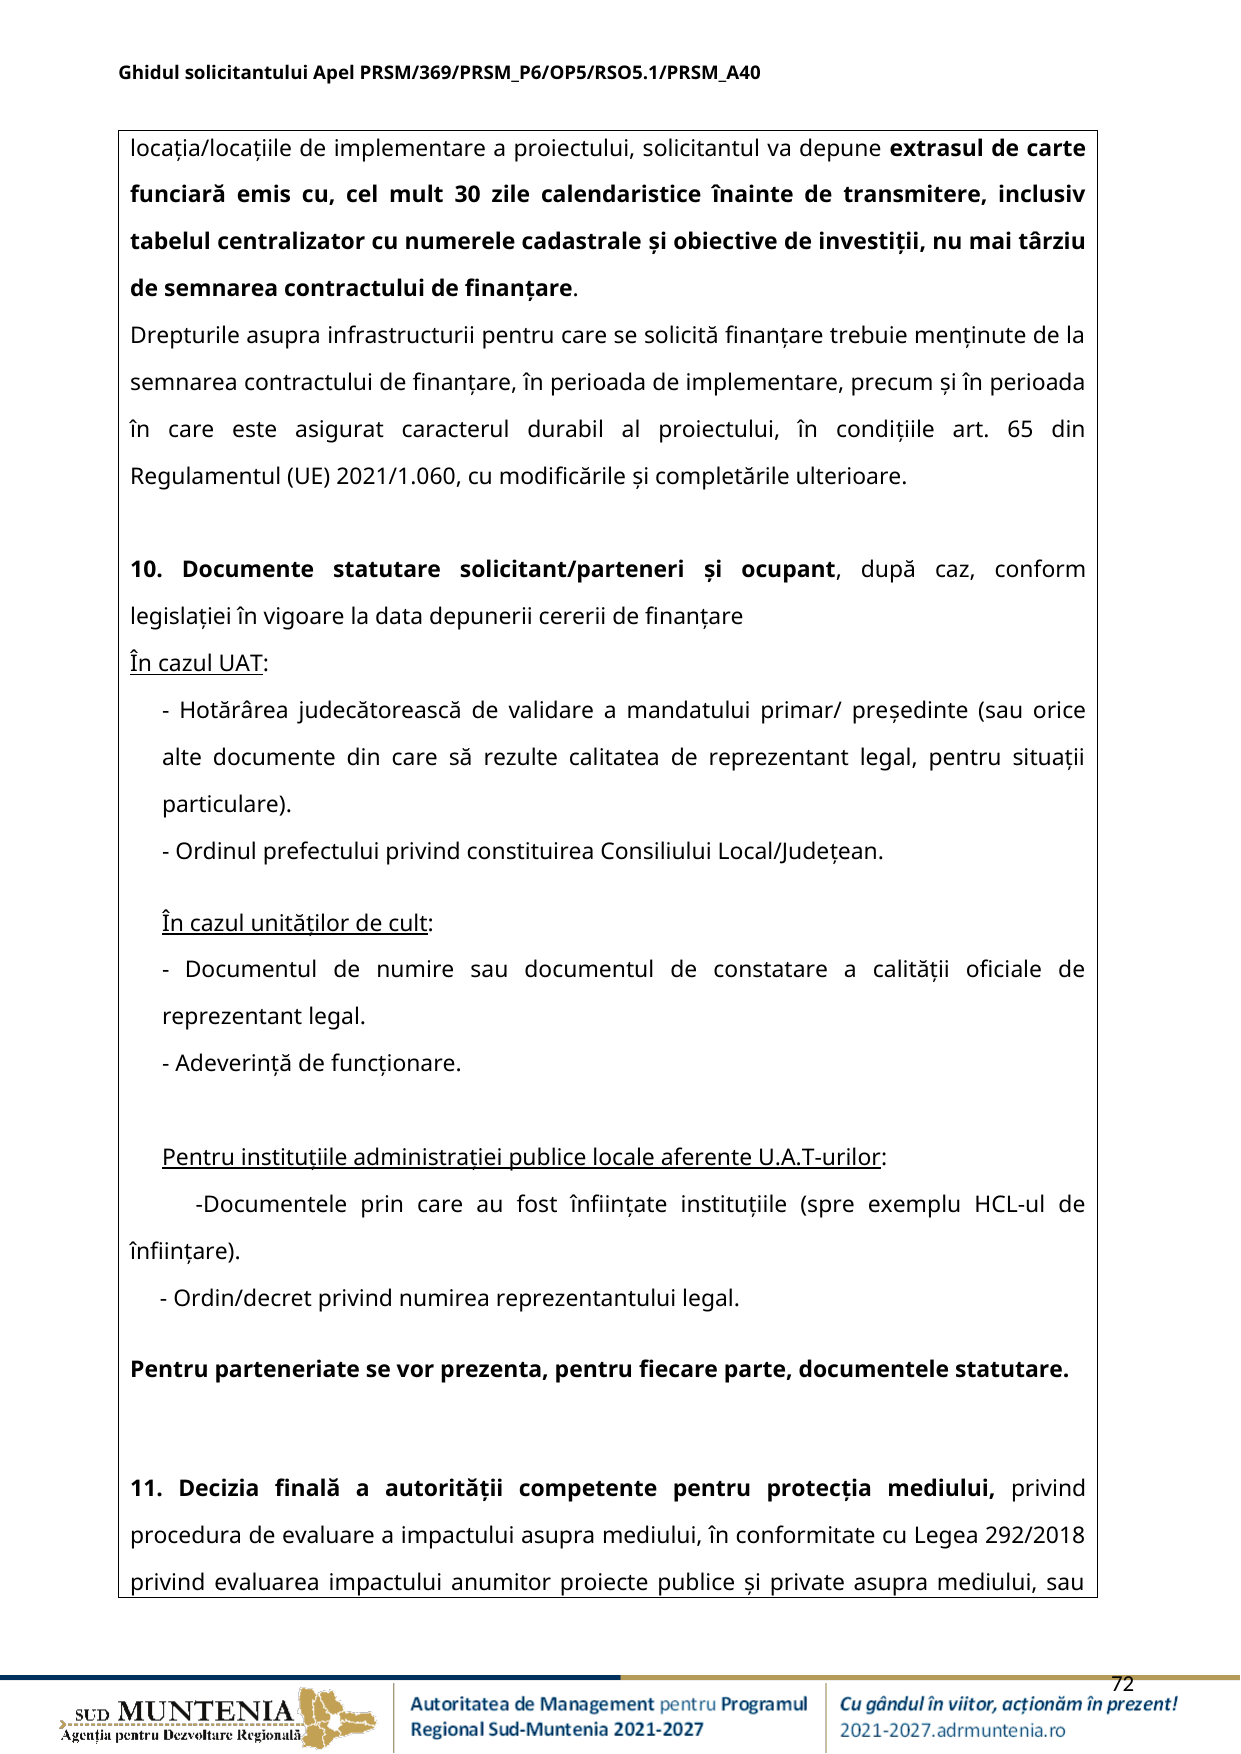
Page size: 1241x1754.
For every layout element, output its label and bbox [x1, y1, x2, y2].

picture [0, 1675, 1241, 1754]
table_header [119, 131, 1097, 1597]
